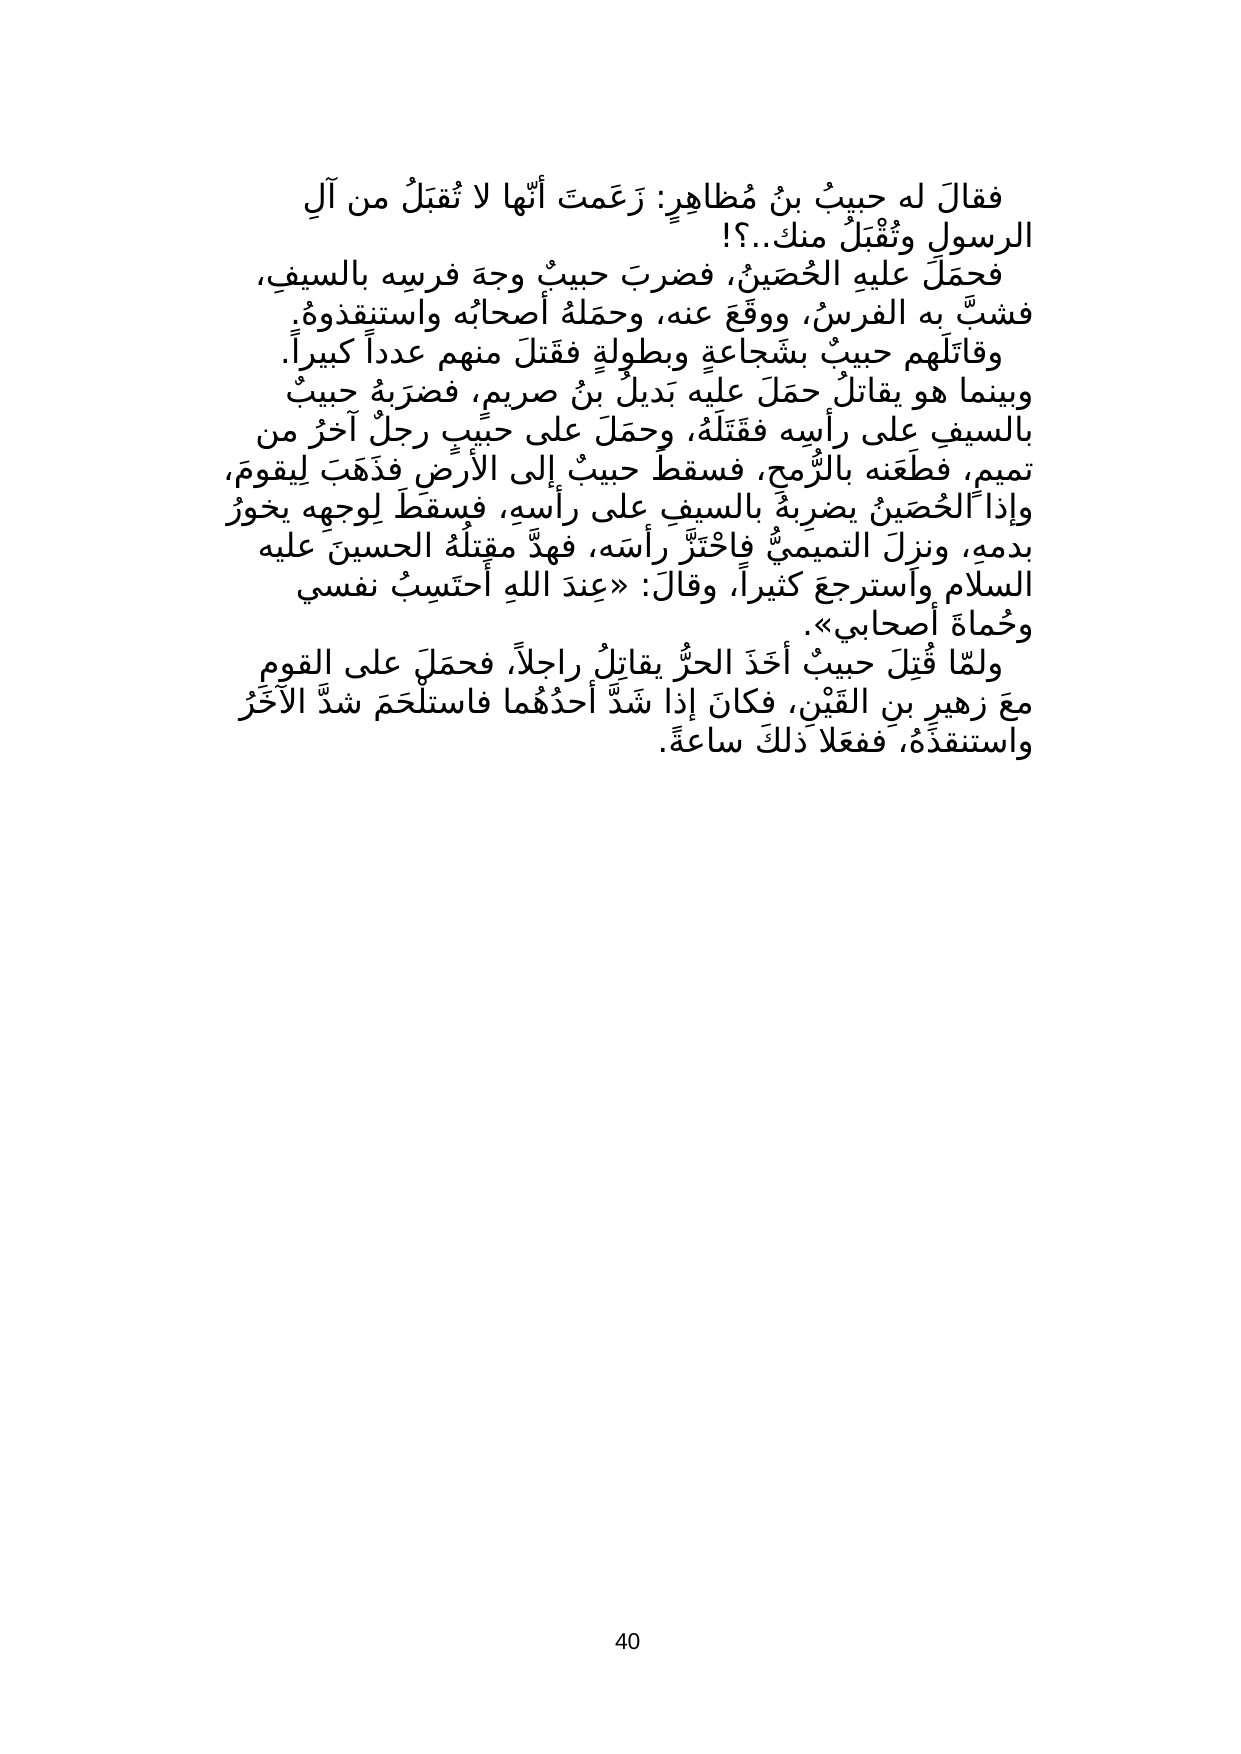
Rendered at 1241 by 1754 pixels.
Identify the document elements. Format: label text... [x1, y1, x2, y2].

text ولمّا قُتِلَ حبيبٌ أخَذَ الحرُّ يقاتِلُ راجلاً، فحمَلَ على القومِ معَ زهيرِ بنِ القَيْنِ، فكانَ إذا شَدَّ أحدُهُما فاستلْحَمَ شدَّ الآخَرُ واستنقذَهُ، ففعَلا ذلكَ ساعةً. [222, 643, 1033, 760]
text فقالَ له حبيبُ بنُ مُظاهِرٍ: زَعَمتَ أنّها لا تُقبَلُ من آلِ الرسولِ وتُقْبَلُ منك..؟! [222, 177, 1033, 255]
text وقاتَلَهم حبيبٌ بشَجاعةٍ وبطولةٍ فقَتلَ منهم عدداً كبيراً. وبينما هو يقاتلُ حمَلَ عليه بَديلُ بنُ صريمٍ، فضرَبهُ حبيبٌ بالسيفِ على رأسِه فقَتَلَهُ، وحمَلَ على حبيبٍ رجلٌ آخرُ من تميمٍ، فطَعَنه بالرُّمحِ، فسقطَ حبيبٌ إلى الأرضِ فذَهَبَ لِيقومَ، وإذا الحُصَينُ يضرِبهُ بالسيفِ على رأسهِ، فسقطَ لِوجهِه يخورُ بدمهِ، ونزِلَ التميميُّ فاحْتَزَّ رأسَه، فهدَّ مقتلُهُ الحسينَ عليه السلام واسترجعَ كثيراً، وقالَ: «عِندَ اللهِ أَحتَسِبُ نفسي وحُماةَ أصحابي». [222, 333, 1033, 643]
text فحمَلَ عليهِ الحُصَينُ، فضربَ حبيبٌ وجهَ فرسِه بالسيفِ، فشبَّ‏ به الفرسُ، ووقَعَ عنه، وحمَلهُ أصحابُه واستنقذوهُ. [222, 255, 1033, 333]
